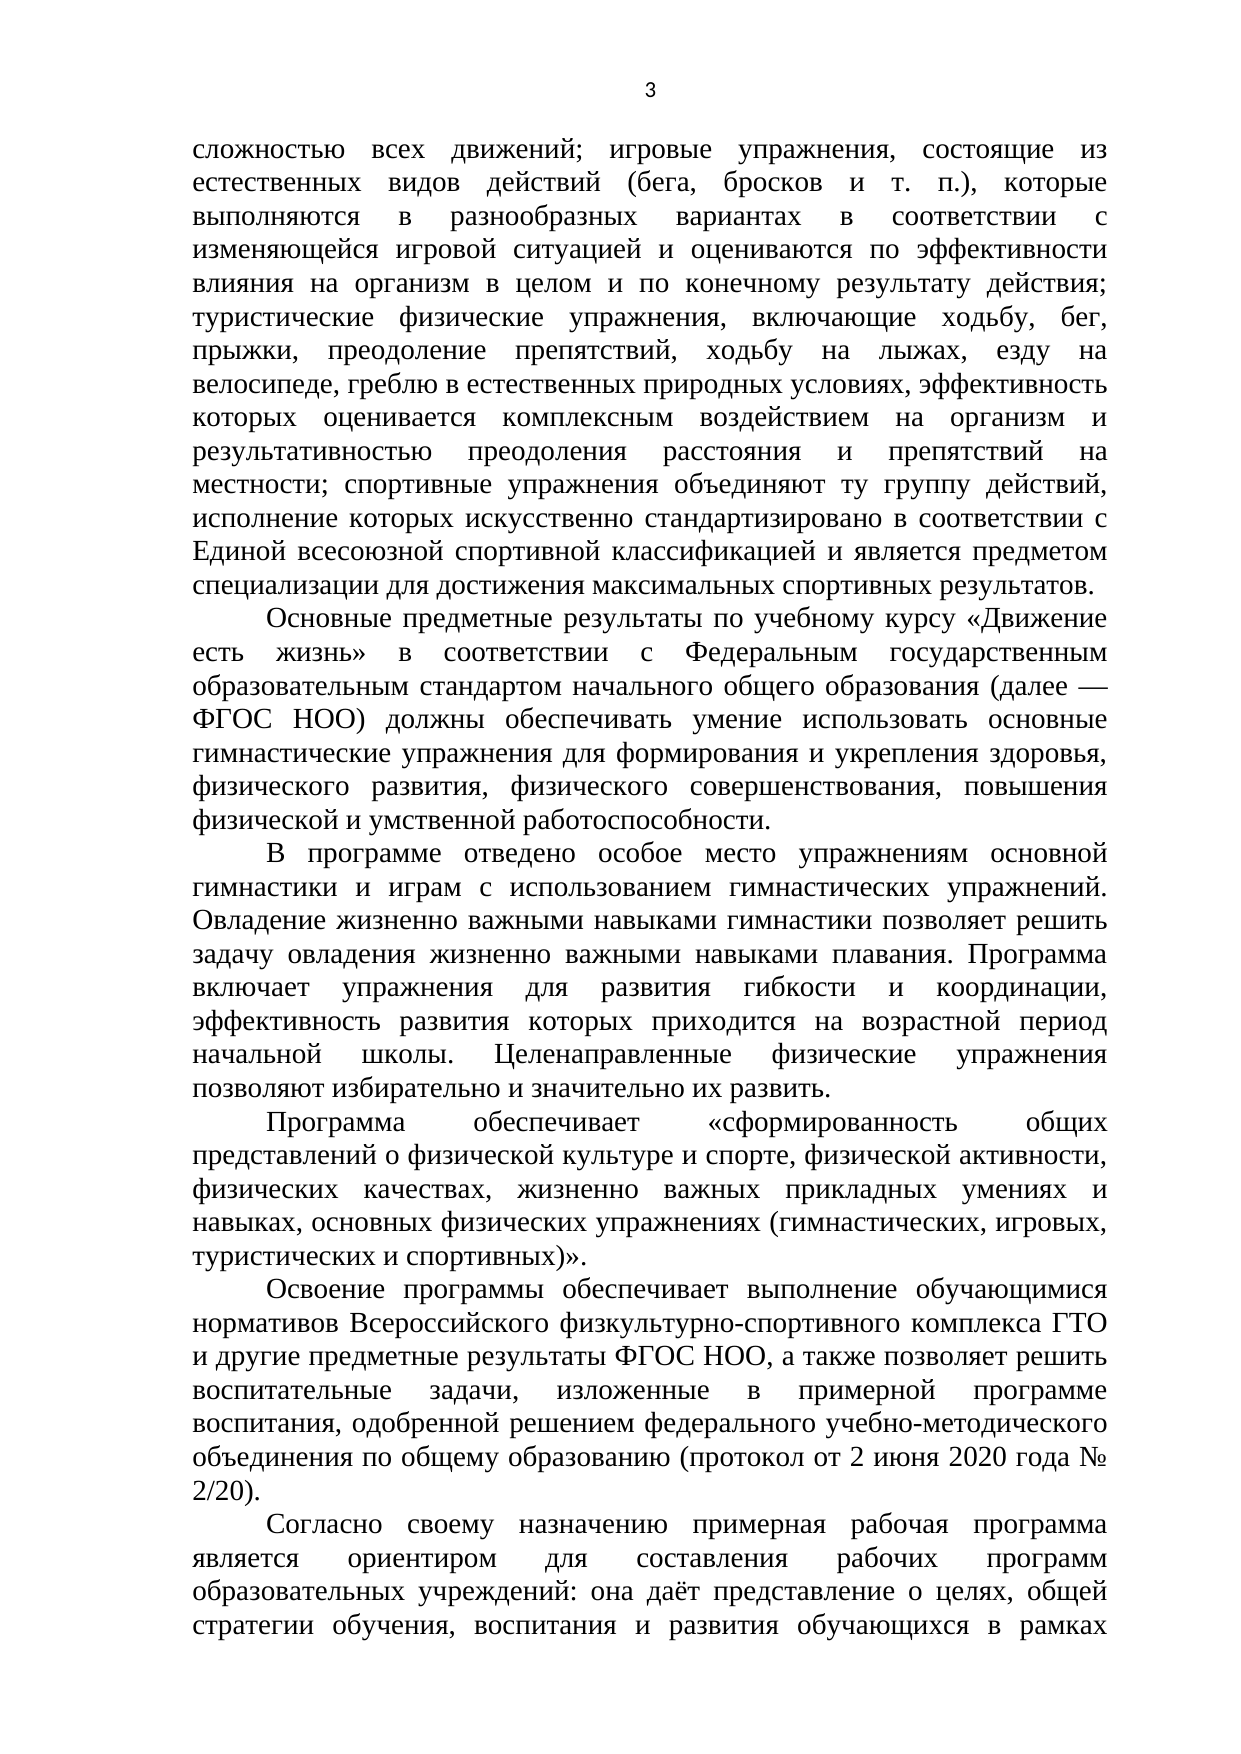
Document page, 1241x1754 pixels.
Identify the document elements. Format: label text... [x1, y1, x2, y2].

text В программе отведено особое место упражнениям основной гимнастики и играм с использованием гимнастических упражнений. Овладение жизненно важными навыками гимнастики позволяет решить задачу овладения жизненно важными навыками плавания. Программа включает упражнения для развития гибкости и координации, эффективность развития которых приходится на возрастной период начальной школы. Целенаправленные физические упражнения позволяют избирательно и значительно их развить. [192, 835, 1108, 1104]
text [192, 131, 1108, 601]
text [192, 1506, 1108, 1640]
text Программа обеспечивает «сформированность общих представлений о физической культуре и спорте, физической активности, физических качествах, жизненно важных прикладных умениях и навыках, основных физических упражнениях (гимнастических, игровых, туристических и спортивных)». [192, 1104, 1108, 1271]
text Освоение программы обеспечивает выполнение обучающимися нормативов Всероссийского физкультурно-спортивного комплекса ГТО и другие предметные результаты ФГОС НОО, а также позволяет решить воспитательные задачи, изложенные в примерной программе воспитания, одобренной решением федерального учебно-методического объединения по общему образованию (протокол от 2 июня 2020 года № 2/20). [192, 1271, 1108, 1506]
text Основные предметные результаты по учебному курсу «Движение есть жизнь» в соответствии с Федеральным государственным образовательным стандартом начального общего образования (далее — ФГОС НОО) должны обеспечивать умение использовать основные гимнастические упражнения для формирования и укрепления здоровья, физического развития, физического совершенствования, повышения физической и умственной работоспособности. [192, 601, 1108, 835]
